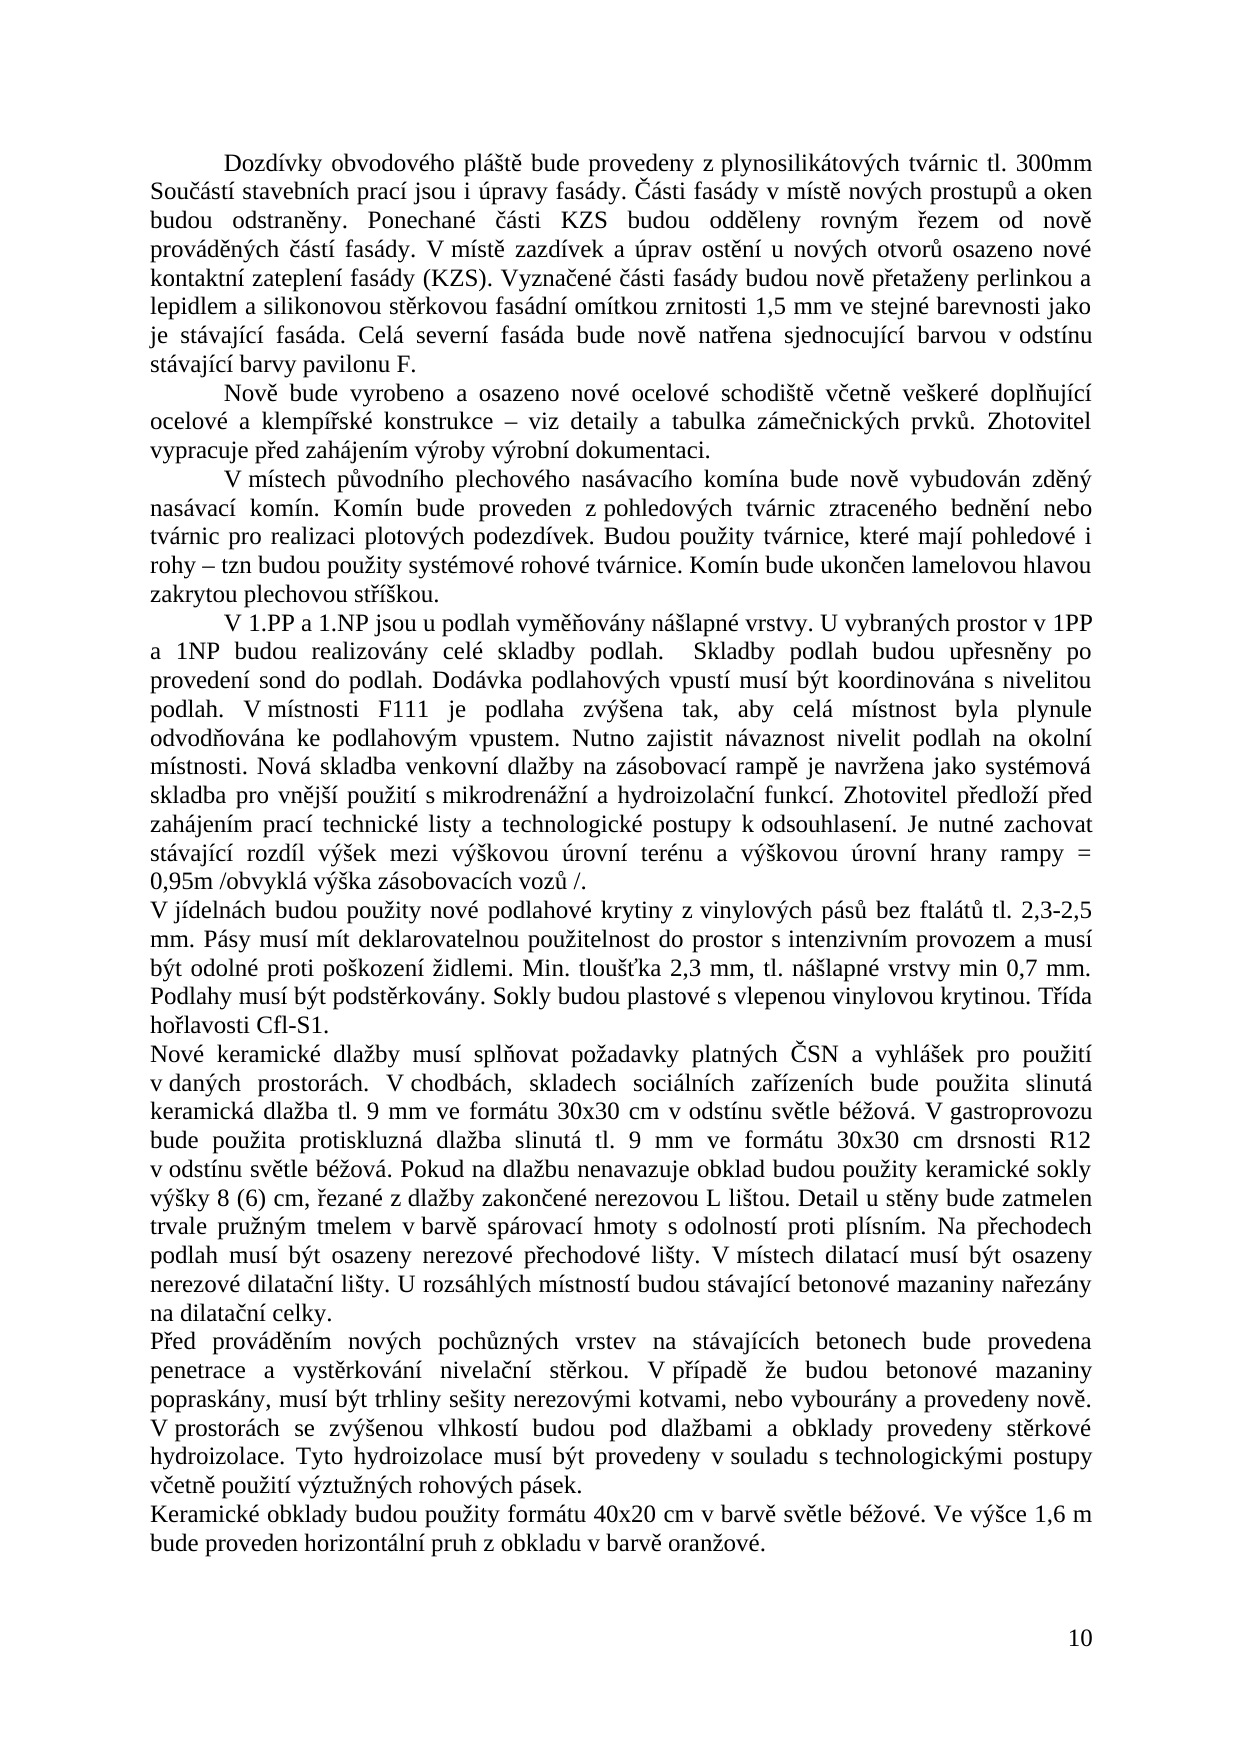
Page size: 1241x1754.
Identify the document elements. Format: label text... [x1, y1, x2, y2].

text V místech původního plechového nasávacího komína bude nově vybudován zděný nasávací komín. Komín bude proveden z pohledových tvárnic ztraceného bednění nebo tvárnic pro realizaci plotových podezdívek. Budou použity tvárnice, které mají pohledové i rohy – tzn budou použity systémové rohové tvárnice. Komín bude ukončen lamelovou hlavou zakrytou plechovou stříškou. [150, 464, 1093, 608]
text Nově bude vyrobeno a osazeno nové ocelové schodiště včetně veškeré doplňující ocelové a klempířské konstrukce – viz detaily a tabulka zámečnických prvků. Zhotovitel vypracuje před zahájením výroby výrobní dokumentaci. [150, 378, 1093, 464]
text Dozdívky obvodového pláště bude provedeny z plynosilikátových tvárnic tl. 300mm Součástí stavebních prací jsou i úpravy fasády. Části fasády v místě nových prostupů a oken budou odstraněny. Ponechané části KZS budou odděleny rovným řezem od nově prováděných částí fasády. V místě zazdívek a úprav ostění u nových otvorů osazeno nové kontaktní zateplení fasády (KZS). Vyznačené části fasády budou nově přetaženy perlinkou a lepidlem a silikonovou stěrkovou fasádní omítkou zrnitosti 1,5 mm ve stejné barevnosti jako je stávající fasáda. Celá severní fasáda bude nově natřena sjednocující barvou v odstínu stávající barvy pavilonu F. [150, 148, 1093, 378]
text Nové keramické dlažby musí splňovat požadavky platných ČSN a vyhlášek pro použití v daných prostorách. V chodbách, skladech sociálních zařízeních bude použita slinutá keramická dlažba tl. 9 mm ve formátu 30x30 cm v odstínu světle béžová. V gastroprovozu bude použita protiskluzná dlažba slinutá tl. 9 mm ve formátu 30x30 cm drsnosti R12 v odstínu světle béžová. Pokud na dlažbu nenavazuje obklad budou použity keramické sokly výšky 8 (6) cm, řezané z dlažby zakončené nerezovou L lištou. Detail u stěny bude zatmelen trvale pružným tmelem v barvě spárovací hmoty s odolností proti plísním. Na přechodech podlah musí být osazeny nerezové přechodové lišty. V místech dilatací musí být osazeny nerezové dilatační lišty. U rozsáhlých místností budou stávající betonové mazaniny nařezány na dilatační celky. [150, 1039, 1093, 1326]
text V 1.PP a 1.NP jsou u podlah vyměňovány nášlapné vrstvy. U vybraných prostor v 1PP a 1NP budou realizovány celé skladby podlah. Skladby podlah budou upřesněny po provedení sond do podlah. Dodávka podlahových vpustí musí být koordinována s nivelitou podlah. V místnosti F111 je podlaha zvýšena tak, aby celá místnost byla plynule odvodňována ke podlahovým vpustem. Nutno zajistit návaznost nivelit podlah na okolní místnosti. Nová skladba venkovní dlažby na zásobovací rampě je navržena jako systémová skladba pro vnější použití s mikrodrenážní a hydroizolační funkcí. Zhotovitel předloží před zahájením prací technické listy a technologické postupy k odsouhlasení. Je nutné zachovat stávající rozdíl výšek mezi výškovou úrovní terénu a výškovou úrovní hrany rampy = 0,95m /obvyklá výška zásobovacích vozů /. [150, 608, 1093, 895]
text Před prováděním nových pochůzných vrstev na stávajících betonech bude provedena penetrace a vystěrkování nivelační stěrkou. V případě že budou betonové mazaniny popraskány, musí být trhliny sešity nerezovými kotvami, nebo vybourány a provedeny nově. V prostorách se zvýšenou vlhkostí budou pod dlažbami a obklady provedeny stěrkové hydroizolace. Tyto hydroizolace musí být provedeny v souladu s technologickými postupy včetně použití výztužných rohových pásek. [150, 1326, 1093, 1499]
text V jídelnách budou použity nové podlahové krytiny z vinylových pásů bez ftalátů tl. 2,3-2,5 mm. Pásy musí mít deklarovatelnou použitelnost do prostor s intenzivním provozem a musí být odolné proti poškození židlemi. Min. tloušťka 2,3 mm, tl. nášlapné vrstvy min 0,7 mm. Podlahy musí být podstěrkovány. Sokly budou plastové s vlepenou vinylovou krytinou. Třída hořlavosti Cfl-S1. [150, 895, 1093, 1039]
text Keramické obklady budou použity formátu 40x20 cm v barvě světle béžové. Ve výšce 1,6 m bude proveden horizontální pruh z obkladu v barvě oranžové. [150, 1499, 1093, 1556]
